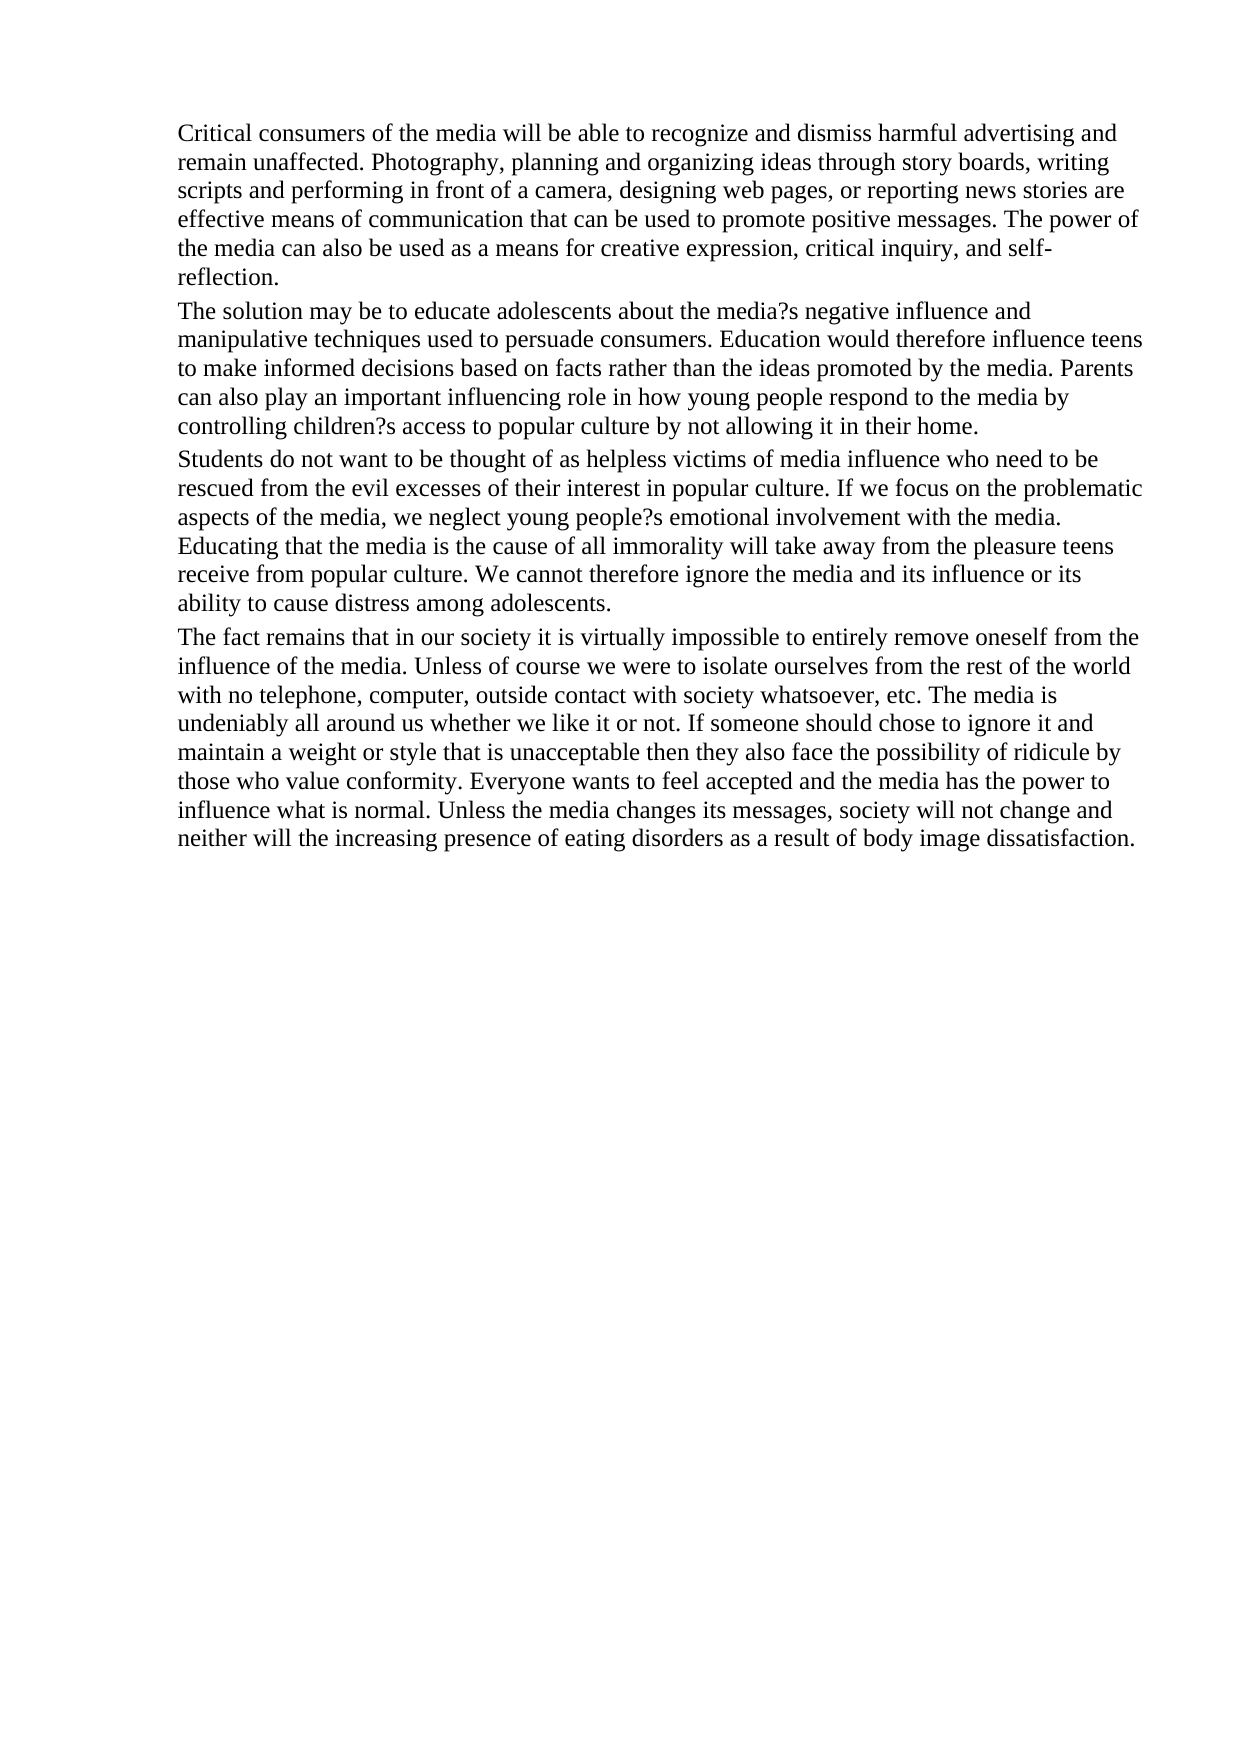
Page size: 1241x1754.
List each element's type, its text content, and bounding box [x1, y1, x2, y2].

text The solution may be to educate adolescents about the media?s negative influence and manipulative techniques used to persuade consumers. Education would therefore influence teens to make informed decisions based on facts rather than the ideas promoted by the media. Parents can also play an important influencing role in how young people respond to the media by controlling children?s access to popular culture by not allowing it in their home. [177, 296, 1152, 439]
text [177, 118, 1152, 291]
text The fact remains that in our society it is virtually impossible to entirely remove oneself from the influence of the media. Unless of course we were to isolate ourselves from the rest of the world with no telephone, computer, outside contact with society whatsoever, etc. The media is undeniably all around us whether we like it or not. If someone should chose to ignore it and maintain a weight or style that is unacceptable then they also face the possibility of ridicule by those who value conformity. Everyone wants to feel accepted and the media has the power to influence what is normal. Unless the media changes its messages, society will not change and neither will the increasing presence of eating disorders as a result of body image dissatisfaction. [177, 622, 1152, 852]
text Students do not want to be thought of as helpless victims of media influence who need to be rescued from the evil excesses of their interest in popular culture. If we focus on the problematic aspects of the media, we neglect young people?s emotional involvement with the media. Educating that the media is the cause of all immorality will take away from the pleasure teens receive from popular culture. We cannot therefore ignore the media and its influence or its ability to cause distress among adolescents. [177, 444, 1152, 617]
